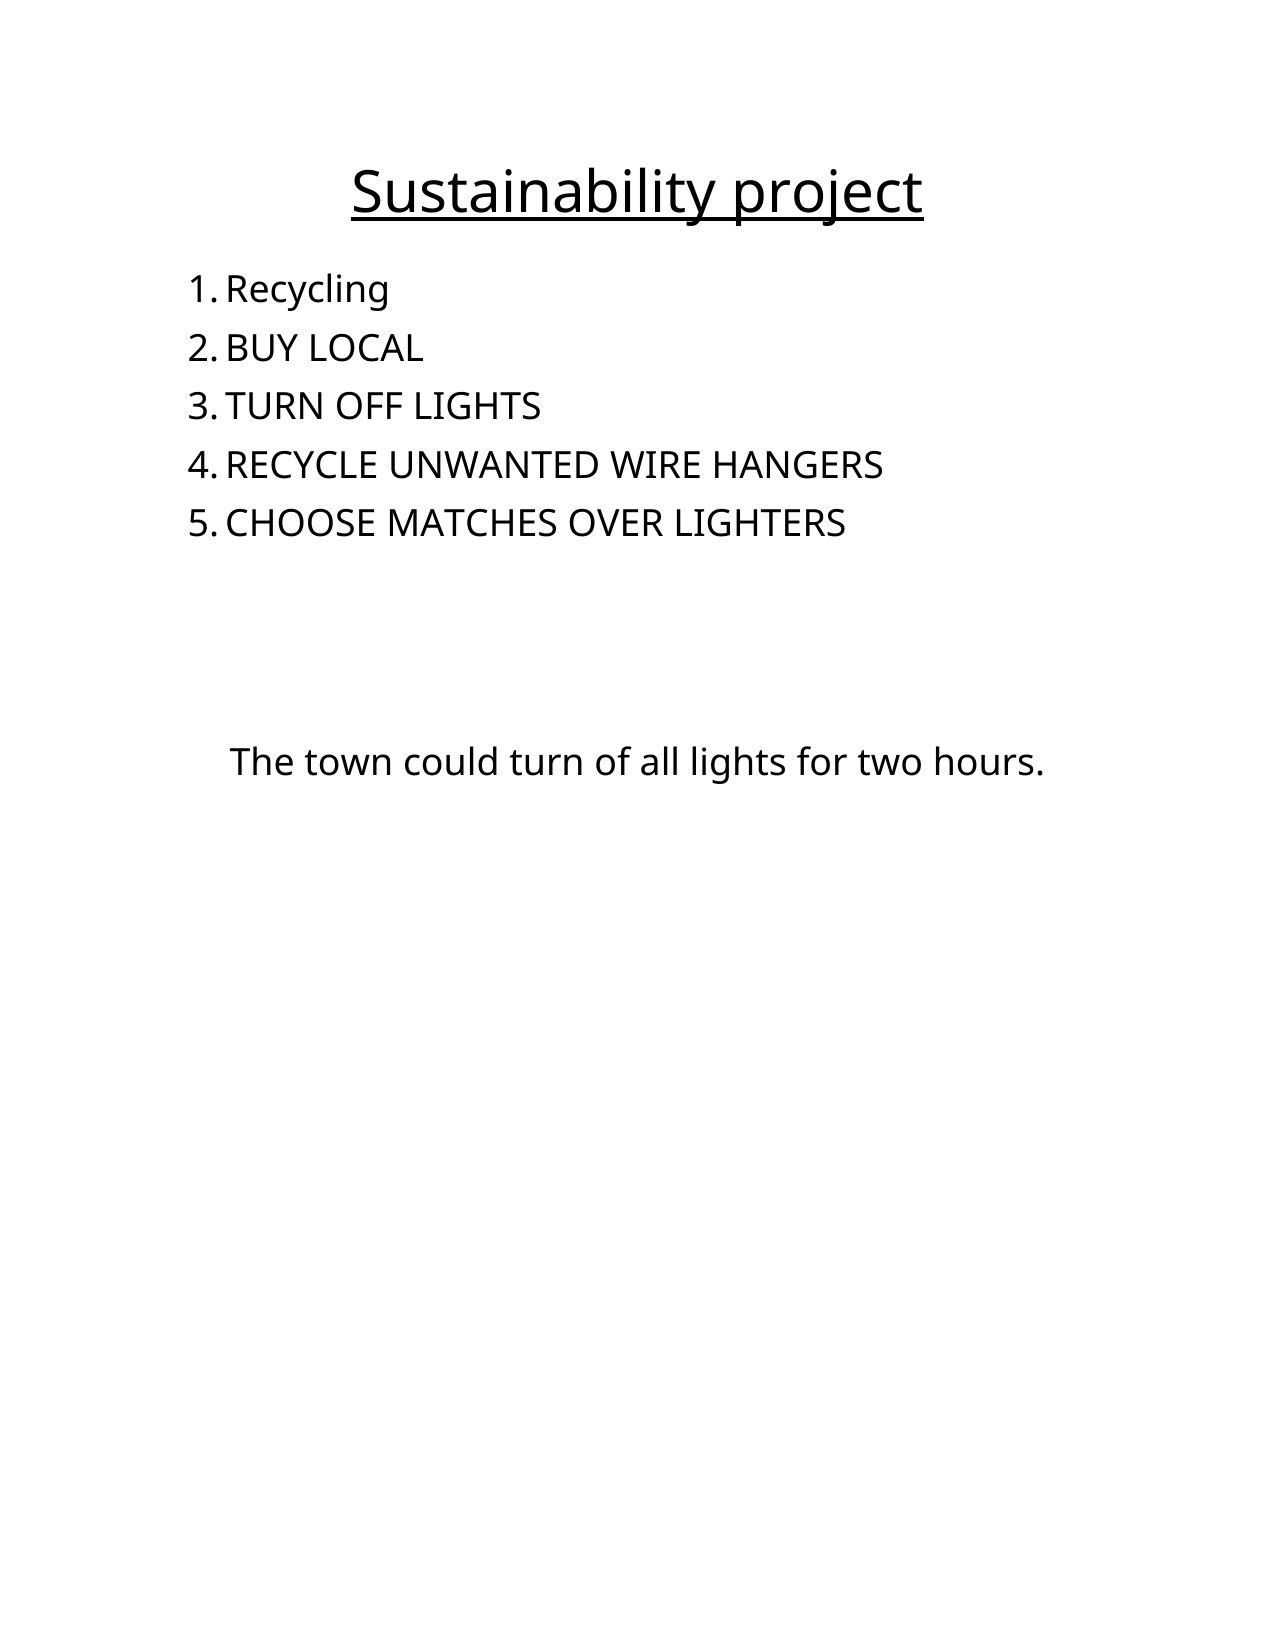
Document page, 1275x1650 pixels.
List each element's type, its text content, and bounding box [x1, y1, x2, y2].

list Recycling [187, 262, 1125, 313]
list TURN OFF LIGHTS [187, 379, 1125, 431]
list BUY LOCAL [187, 321, 1125, 372]
list RECYCLE UNWANTED WIRE HANGERS [187, 438, 1125, 489]
text The town could turn of all lights for two hours. [150, 735, 1125, 786]
list CHOOSE MATCHES OVER LIGHTERS [187, 497, 1125, 548]
text Sustainability project [150, 150, 1125, 229]
